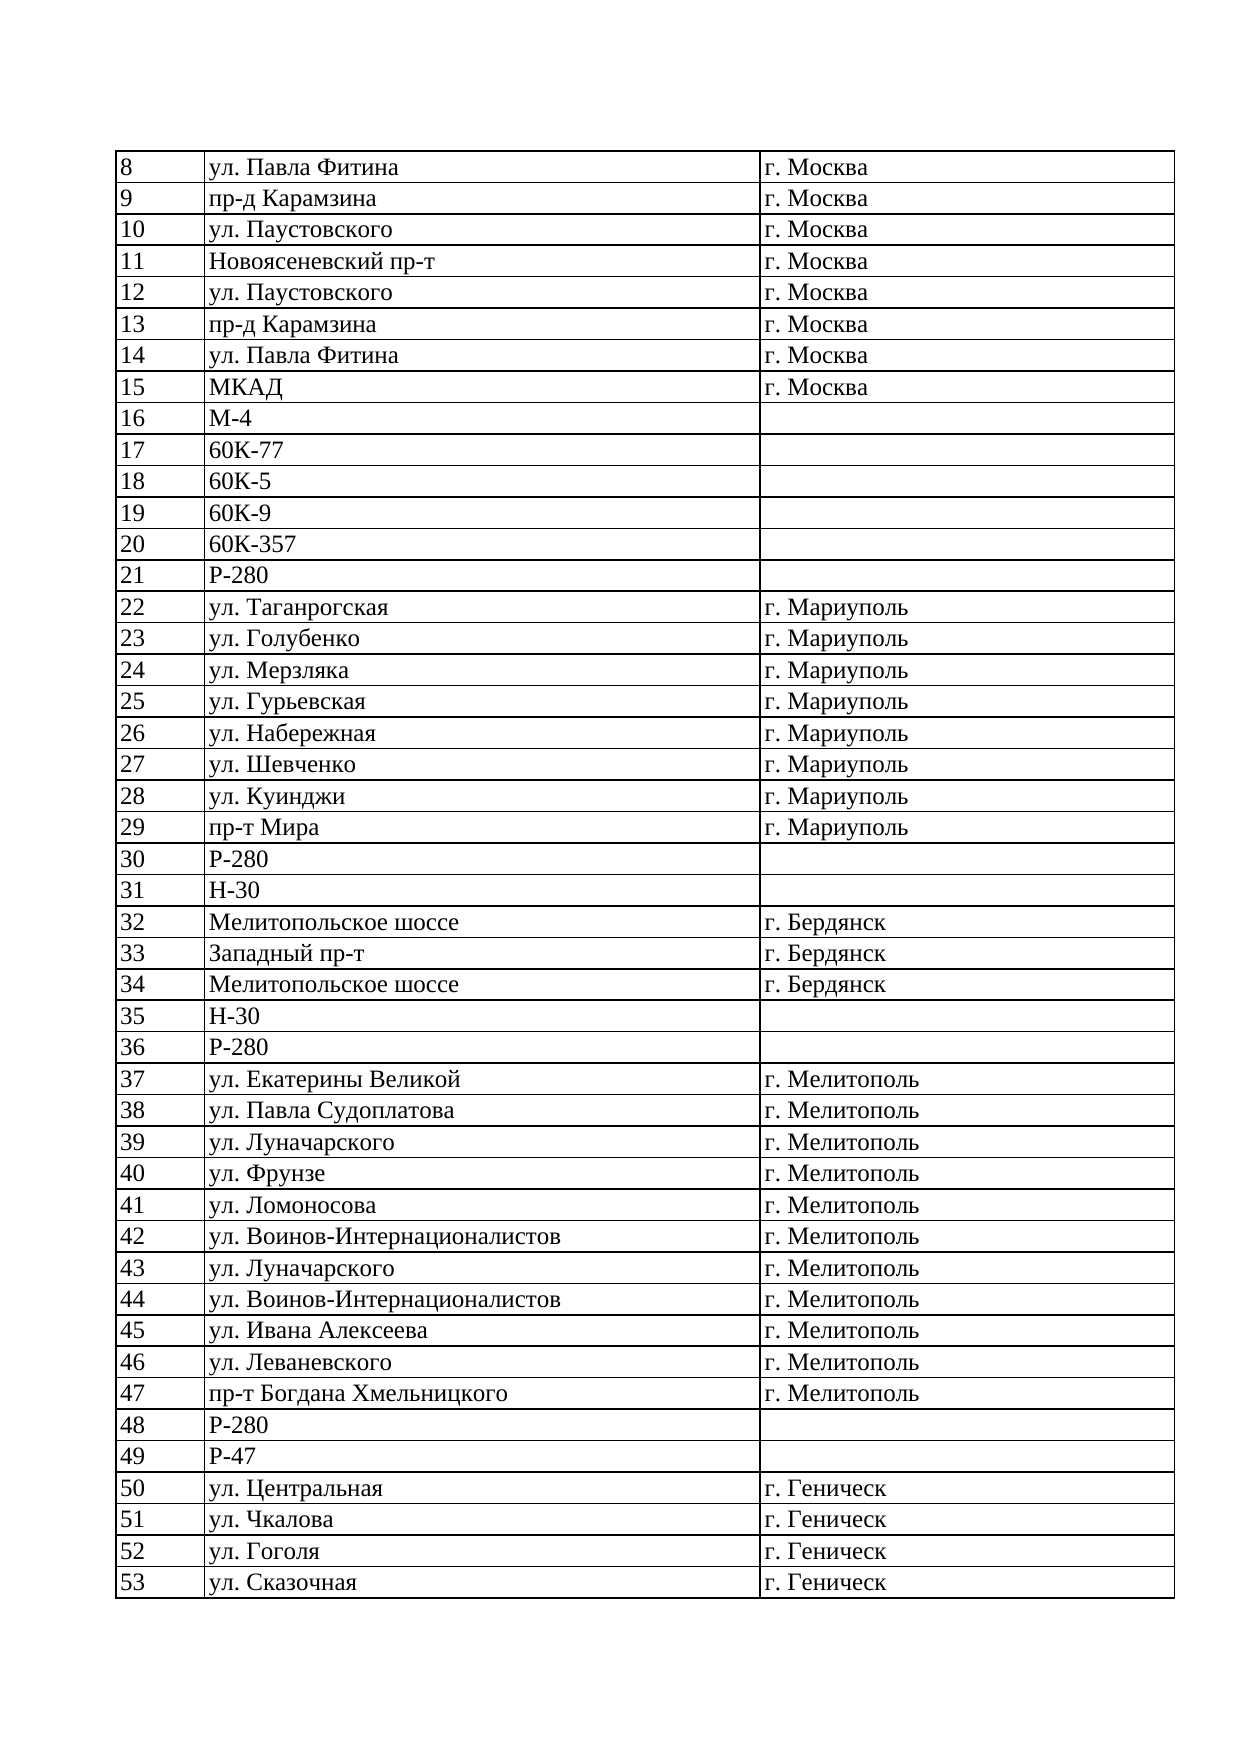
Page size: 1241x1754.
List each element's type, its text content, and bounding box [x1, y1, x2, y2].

table_cell Н-30 [205, 875, 759, 905]
table_cell [761, 1441, 1174, 1471]
table_cell 11 [117, 246, 204, 276]
table_cell 13 [117, 309, 204, 339]
table_cell 12 [117, 277, 204, 307]
table_cell ул. Воинов-Интернационалистов [205, 1284, 759, 1314]
table_cell г. Бердянск [761, 970, 1174, 999]
table_cell г. Мариуполь [761, 812, 1174, 842]
table_cell г. Геническ [761, 1567, 1174, 1597]
table_cell 53 [117, 1567, 204, 1597]
table_cell пр-д Карамзина [205, 183, 759, 213]
table_cell ул. Ивана Алексеева [205, 1316, 759, 1345]
table_cell 10 [117, 215, 204, 244]
table_cell [761, 498, 1174, 527]
table_cell 24 [117, 655, 204, 685]
table_cell 16 [117, 403, 204, 433]
table_cell 48 [117, 1410, 204, 1440]
table_cell г. Мелитополь [761, 1064, 1174, 1094]
table_cell г. Москва [761, 152, 1174, 181]
table_cell [761, 561, 1174, 590]
table_cell г. Мелитополь [761, 1221, 1174, 1251]
table_cell 33 [117, 938, 204, 968]
table_cell г. Геническ [761, 1504, 1174, 1534]
table_cell 26 [117, 718, 204, 748]
table_cell г. Мариуполь [761, 686, 1174, 716]
table_cell 49 [117, 1441, 204, 1471]
table_cell 8 [117, 152, 204, 181]
table_cell 32 [117, 907, 204, 936]
table_cell ул. Таганрогская [205, 592, 759, 622]
table_cell М-4 [205, 403, 759, 433]
table_cell 23 [117, 623, 204, 653]
table_cell 18 [117, 466, 204, 496]
table_cell г. Мариуполь [761, 655, 1174, 685]
table_cell 34 [117, 970, 204, 999]
table_cell [761, 1410, 1174, 1440]
table_cell 19 [117, 498, 204, 527]
table_cell г. Мелитополь [761, 1316, 1174, 1345]
table_cell г. Бердянск [761, 907, 1174, 936]
table_cell пр-т Богдана Хмельницкого [205, 1378, 759, 1408]
table_cell ул. Леваневского [205, 1347, 759, 1377]
table_cell г. Москва [761, 309, 1174, 339]
table_cell 28 [117, 781, 204, 811]
table_cell ул. Фрунзе [205, 1158, 759, 1188]
table_cell г. Бердянск [761, 938, 1174, 968]
table_cell ул. Шевченко [205, 749, 759, 779]
table_cell ул. Набережная [205, 718, 759, 748]
table_cell ул. Павла Фитина [205, 340, 759, 370]
table_cell ул. Воинов-Интернационалистов [205, 1221, 759, 1251]
table_cell 21 [117, 561, 204, 590]
table_cell [761, 1032, 1174, 1062]
table_cell [761, 844, 1174, 873]
table_cell Мелитопольское шоссе [205, 970, 759, 999]
table_cell г. Москва [761, 340, 1174, 370]
table_cell 38 [117, 1095, 204, 1125]
table_cell 25 [117, 686, 204, 716]
table_cell г. Мелитополь [761, 1095, 1174, 1125]
table_cell Р-47 [205, 1441, 759, 1471]
table_cell ул. Центральная [205, 1473, 759, 1503]
table_cell 45 [117, 1316, 204, 1345]
table_cell г. Мариуполь [761, 592, 1174, 622]
table_cell Р-280 [205, 561, 759, 590]
table_cell 30 [117, 844, 204, 873]
table_cell [761, 1001, 1174, 1031]
table_cell 22 [117, 592, 204, 622]
table_cell ул. Луначарского [205, 1127, 759, 1157]
table_cell 36 [117, 1032, 204, 1062]
table_cell 17 [117, 435, 204, 464]
table_cell ул. Гоголя [205, 1536, 759, 1566]
table_cell г. Мелитополь [761, 1284, 1174, 1314]
table_cell пр-д Карамзина [205, 309, 759, 339]
table_cell ул. Луначарского [205, 1253, 759, 1282]
table_cell ул. Екатерины Великой [205, 1064, 759, 1094]
table_cell Новоясеневский пр-т [205, 246, 759, 276]
table_cell 9 [117, 183, 204, 213]
table_cell 31 [117, 875, 204, 905]
table_cell ул. Павла Судоплатова [205, 1095, 759, 1125]
table_cell 27 [117, 749, 204, 779]
table_cell г. Геническ [761, 1536, 1174, 1566]
table_cell 60К-5 [205, 466, 759, 496]
table_cell г. Мелитополь [761, 1190, 1174, 1219]
table_cell 41 [117, 1190, 204, 1219]
table_cell Мелитопольское шоссе [205, 907, 759, 936]
table_cell 20 [117, 529, 204, 559]
table_cell 29 [117, 812, 204, 842]
table_cell 44 [117, 1284, 204, 1314]
table_cell г. Москва [761, 183, 1174, 213]
table_cell ул. Чкалова [205, 1504, 759, 1534]
table_cell г. Москва [761, 246, 1174, 276]
table_cell г. Москва [761, 215, 1174, 244]
table_cell МКАД [205, 372, 759, 402]
table_cell 43 [117, 1253, 204, 1282]
table_cell ул. Ломоносова [205, 1190, 759, 1219]
table_cell пр-т Мира [205, 812, 759, 842]
table_cell г. Мелитополь [761, 1378, 1174, 1408]
table_cell [761, 529, 1174, 559]
table_cell 47 [117, 1378, 204, 1408]
table_cell г. Мариуполь [761, 749, 1174, 779]
table_cell Р-280 [205, 1032, 759, 1062]
table_cell г. Москва [761, 277, 1174, 307]
table_cell ул. Сказочная [205, 1567, 759, 1597]
table_cell 15 [117, 372, 204, 402]
table_cell 50 [117, 1473, 204, 1503]
table_cell 14 [117, 340, 204, 370]
table_cell 60К-77 [205, 435, 759, 464]
table_cell Западный пр-т [205, 938, 759, 968]
table_cell [761, 435, 1174, 464]
table_cell г. Мелитополь [761, 1253, 1174, 1282]
table_cell 35 [117, 1001, 204, 1031]
table_cell [761, 403, 1174, 433]
table_cell Н-30 [205, 1001, 759, 1031]
table_cell 60К-9 [205, 498, 759, 527]
table_cell 46 [117, 1347, 204, 1377]
table_cell ул. Гурьевская [205, 686, 759, 716]
table_cell Р-280 [205, 844, 759, 873]
table_cell г. Москва [761, 372, 1174, 402]
table_cell 42 [117, 1221, 204, 1251]
table_cell ул. Павла Фитина [205, 152, 759, 181]
table_cell 37 [117, 1064, 204, 1094]
table_cell 40 [117, 1158, 204, 1188]
table_cell ул. Паустовского [205, 277, 759, 307]
table_cell г. Мелитополь [761, 1127, 1174, 1157]
table_cell г. Мариуполь [761, 781, 1174, 811]
table_cell г. Геническ [761, 1473, 1174, 1503]
table_cell [761, 875, 1174, 905]
table_cell ул. Голубенко [205, 623, 759, 653]
table_cell г. Мелитополь [761, 1158, 1174, 1188]
table_cell г. Мелитополь [761, 1347, 1174, 1377]
table_cell 52 [117, 1536, 204, 1566]
table_cell г. Мариуполь [761, 718, 1174, 748]
table_cell Р-280 [205, 1410, 759, 1440]
table_cell ул. Паустовского [205, 215, 759, 244]
table_cell 60К-357 [205, 529, 759, 559]
table_cell 39 [117, 1127, 204, 1157]
table_cell 51 [117, 1504, 204, 1534]
table_cell ул. Мерзляка [205, 655, 759, 685]
table_cell ул. Куинджи [205, 781, 759, 811]
table_cell г. Мариуполь [761, 623, 1174, 653]
table_cell [761, 466, 1174, 496]
